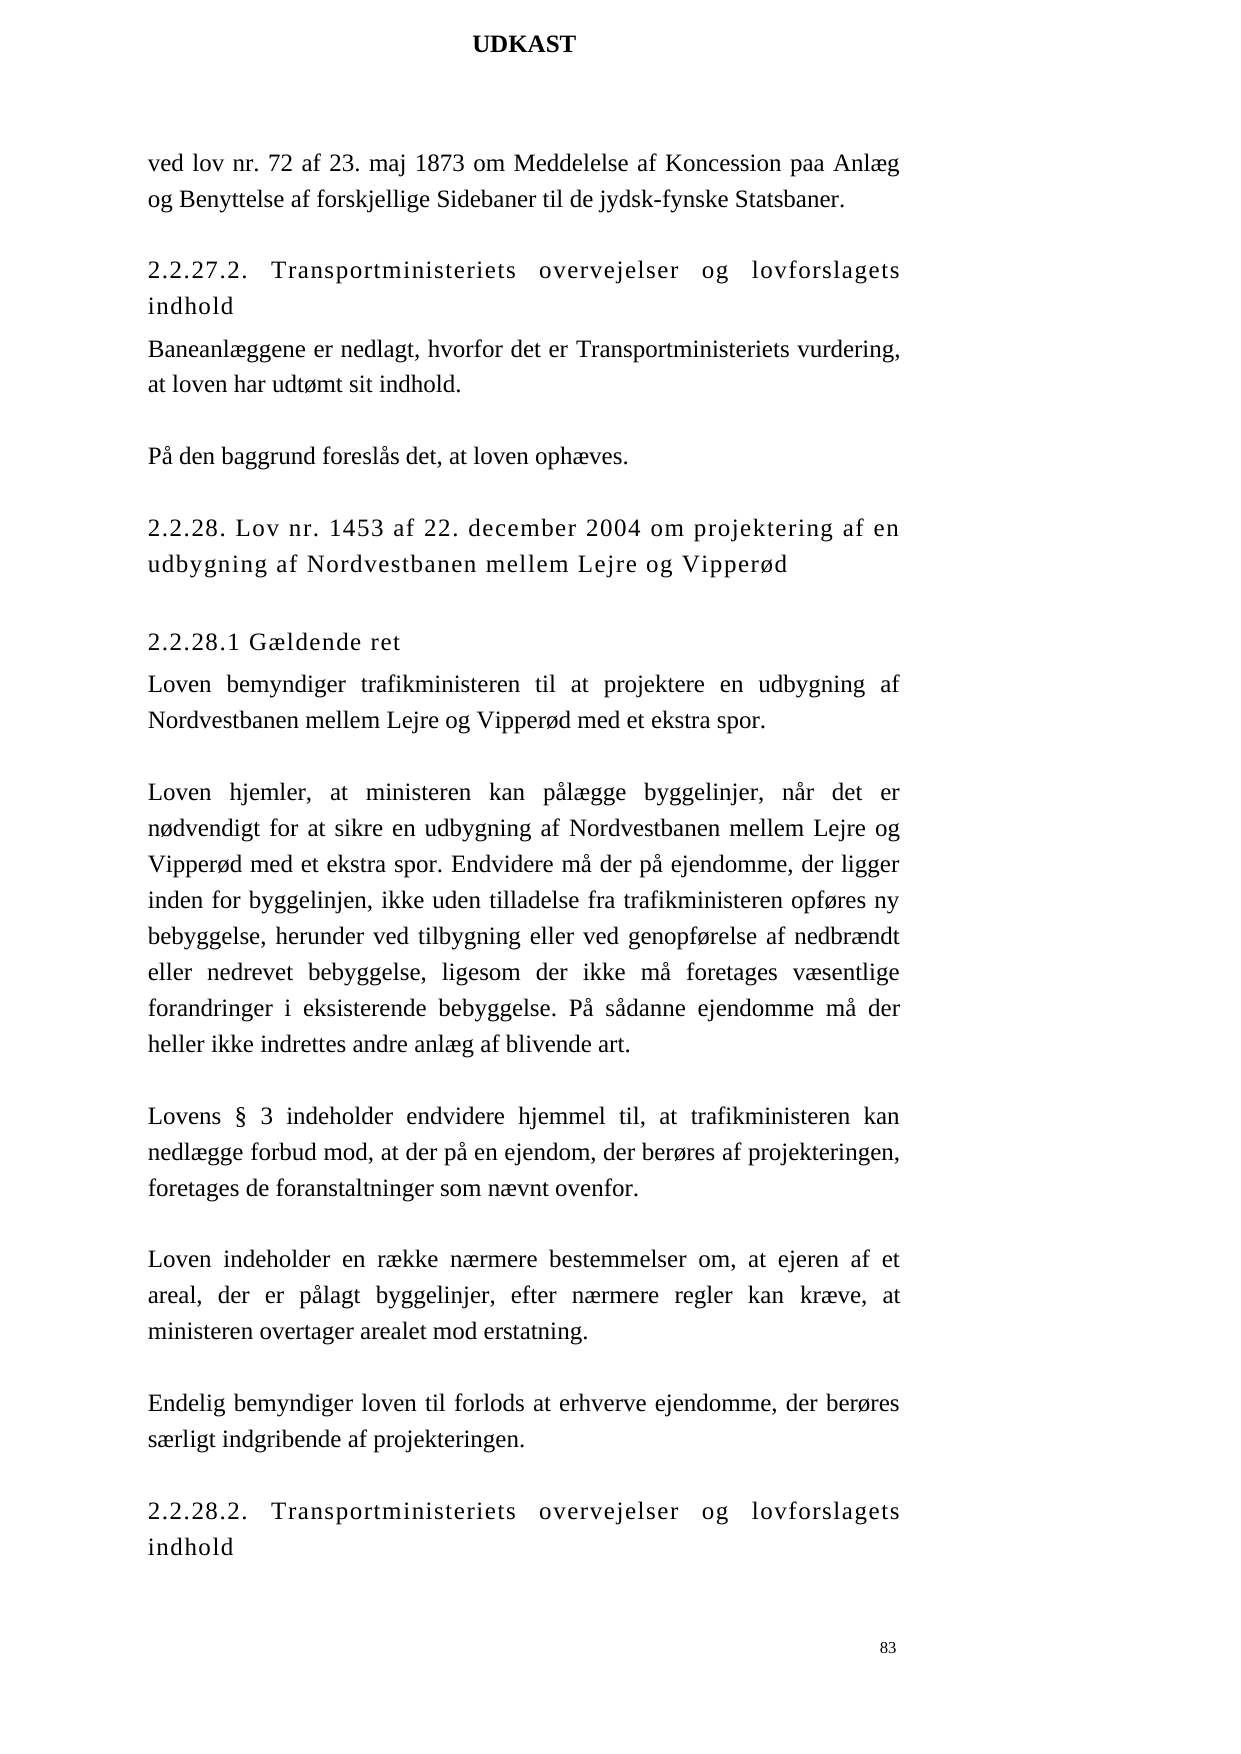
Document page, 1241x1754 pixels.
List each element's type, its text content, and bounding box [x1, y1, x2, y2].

subtitle 2.2.28. Lov nr. 1453 af 22. december 2004 om projektering af en udbygning af Nordvestbanen mellem Lejre og Vipperød [148, 513, 901, 578]
text Baneanlæggene er nedlagt, hvorfor det er Transportministeriets vurdering, at loven har udtømt sit indhold. [148, 334, 901, 398]
text Endelig bemyndiger loven til forlods at erhverve ejendomme, der berøres særligt indgribende af projekteringen. [148, 1388, 901, 1453]
text Loven bemyndiger trafikministeren til at projektere en udbygning af Nordvestbanen mellem Lejre og Vipperød med et ekstra spor. [148, 669, 901, 734]
subtitle 2.2.27.2. Transportministeriets overvejelser og lovforslagets indhold [148, 256, 901, 320]
subtitle 2.2.28.1 Gældende ret [148, 627, 901, 656]
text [148, 148, 901, 212]
text Lovens § 3 indeholder endvidere hjemmel til, at trafikministeren kan nedlægge forbud mod, at der på en ejendom, der berøres af projekteringen, foretages de foranstaltninger som nævnt ovenfor. [148, 1101, 901, 1201]
text På den baggrund foreslås det, at loven ophæves. [148, 441, 901, 470]
subtitle 2.2.28.2. Transportministeriets overvejelser og lovforslagets indhold [148, 1496, 901, 1561]
text Loven indeholder en række nærmere bestemmelser om, at ejeren af et areal, der er pålagt byggelinjer, efter nærmere regler kan kræve, at ministeren overtager arealet mod erstatning. [148, 1244, 901, 1345]
text Loven hjemler, at ministeren kan pålægge byggelinjer, når det er nødvendigt for at sikre en udbygning af Nordvestbanen mellem Lejre og Vipperød med et ekstra spor. Endvidere må der på ejendomme, der ligger inden for byggelinjen, ikke uden tilladelse fra trafikministeren opføres ny bebyggelse, herunder ved tilbygning eller ved genopførelse af nedbrændt eller nedrevet bebyggelse, ligesom der ikke må foretages væsentlige forandringer i eksisterende bebyggelse. På sådanne ejendomme må der heller ikke indrettes andre anlæg af blivende art. [148, 777, 901, 1058]
